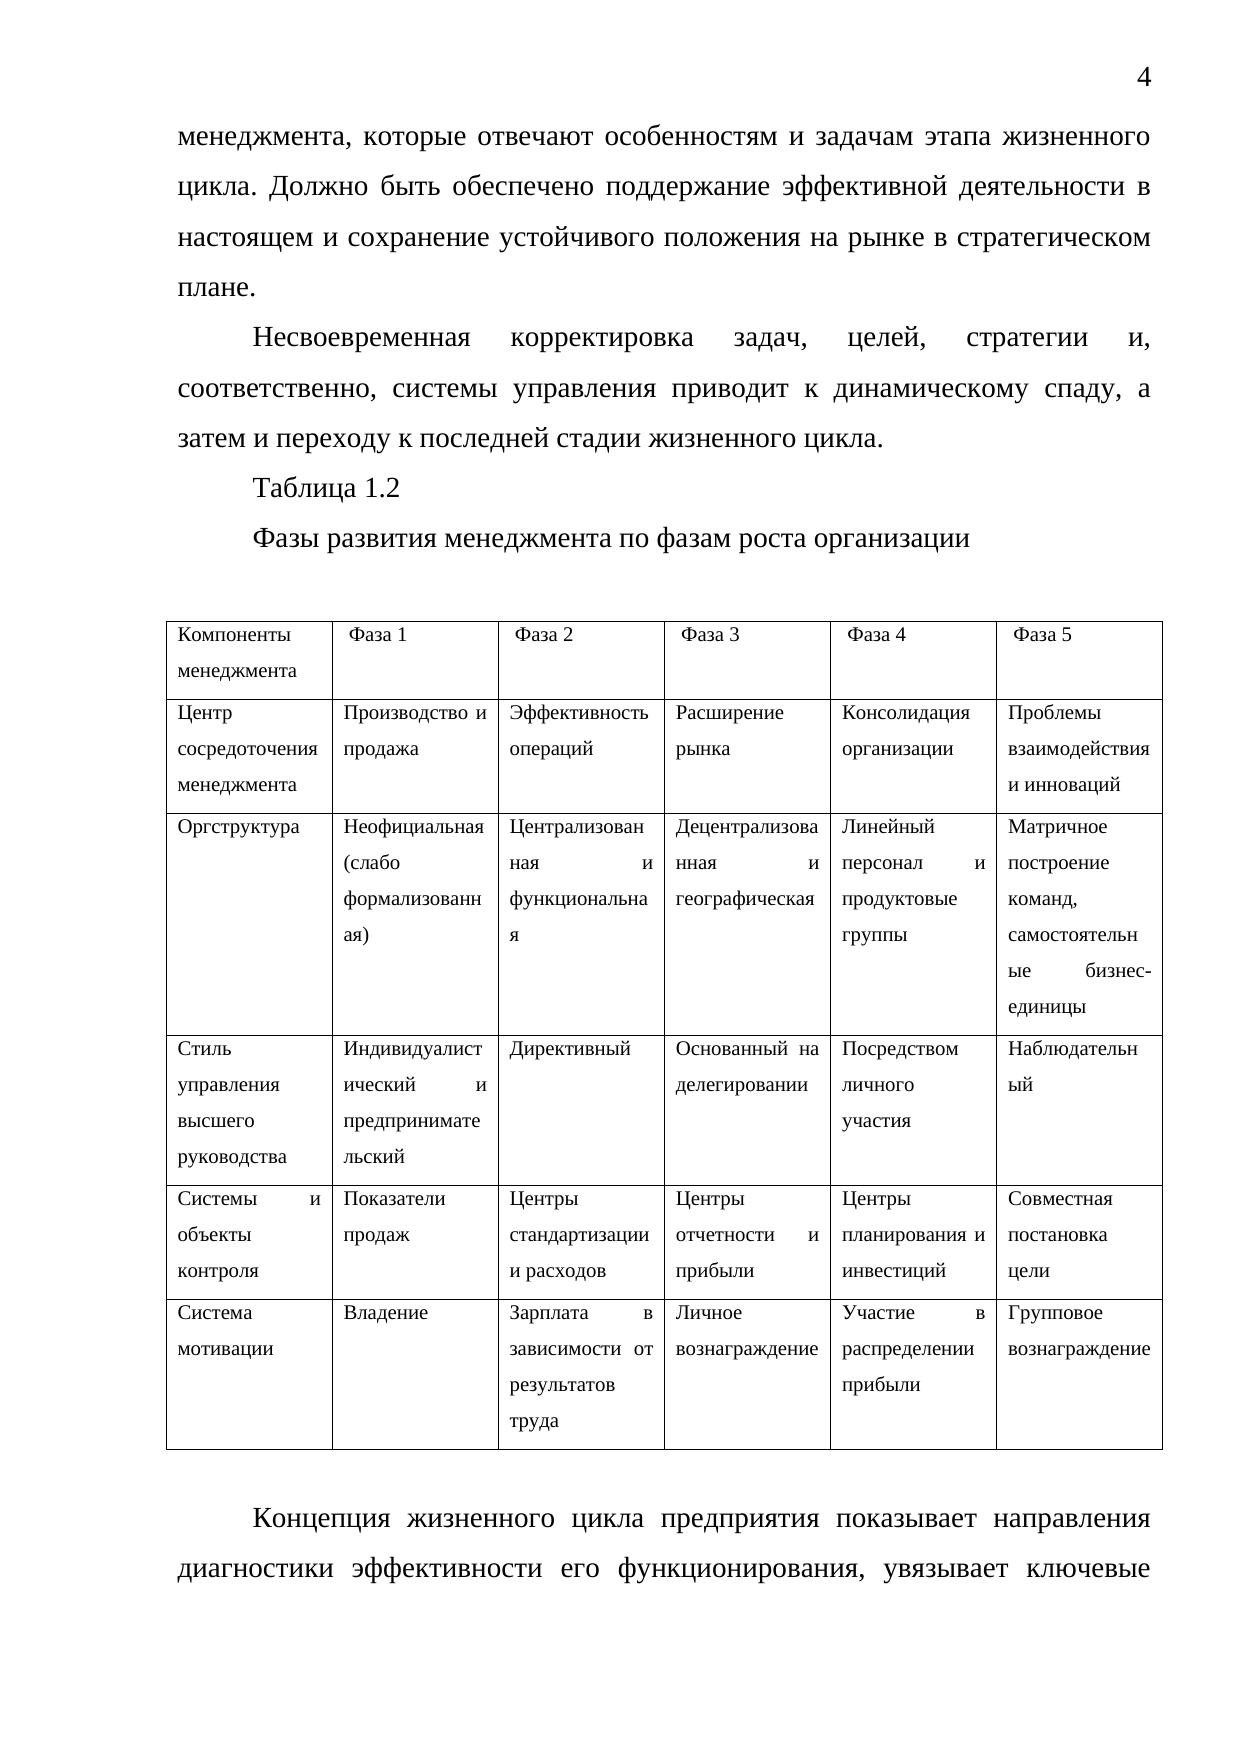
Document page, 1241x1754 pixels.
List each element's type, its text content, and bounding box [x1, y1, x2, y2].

table_cell Неофициальная (слабо формализованная) [333, 814, 498, 1035]
table_cell Центры планирования и инвестиций [831, 1186, 996, 1299]
table_cell Индивидуалистический и предпринимательский [333, 1036, 498, 1185]
table_cell Зарплата в зависимости от результатов труда [499, 1300, 664, 1448]
table_cell Центр сосредоточения менеджмента [167, 700, 332, 813]
table_cell Посредством личного участия [831, 1036, 996, 1185]
table_cell Консолидация организации [831, 700, 996, 813]
table_cell Производство и продажа [333, 700, 498, 813]
table_cell Матричное построение команд, самостоятельные бизнес-единицы [997, 814, 1162, 1035]
table_cell Директивный [499, 1036, 664, 1185]
text Фазы развития менеджмента по фазам роста организации [177, 521, 1152, 554]
table_cell Эффективность операций [499, 700, 664, 813]
table_header Фаза 5 [997, 622, 1162, 699]
table_cell Системы и объекты контроля [167, 1186, 332, 1299]
table_cell Централизованная и функциональная [499, 814, 664, 1035]
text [177, 1500, 1152, 1584]
table_cell Основанный на делегировании [665, 1036, 830, 1185]
table_cell Владение [333, 1300, 498, 1448]
table_cell Совместная постановка цели [997, 1186, 1162, 1299]
table_header Фаза 2 [499, 622, 664, 699]
text Несвоевременная корректировка задач, целей, стратегии и, соответственно, системы управления приводит к динамическому спаду, а затем и переходу к последней стадии жизненного цикла. [177, 319, 1152, 453]
table_cell Центры стандартизации и расходов [499, 1186, 664, 1299]
table_header Компоненты менеджмента [167, 622, 332, 699]
table_header Фаза 3 [665, 622, 830, 699]
table_cell Линейный персонал и продуктовые группы [831, 814, 996, 1035]
table_cell Стиль управления высшего руководства [167, 1036, 332, 1185]
table_cell Проблемы взаимодействия и инноваций [997, 700, 1162, 813]
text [177, 118, 1152, 303]
table_cell Участие в распределении прибыли [831, 1300, 996, 1448]
table_cell Наблюдательный [997, 1036, 1162, 1185]
text Таблица 1.2 [177, 470, 1152, 504]
table_cell Расширение рынка [665, 700, 830, 813]
table_cell Групповое вознаграждение [997, 1300, 1162, 1448]
table_header Фаза 4 [831, 622, 996, 699]
table_header Фаза 1 [333, 622, 498, 699]
table_cell Показатели продаж [333, 1186, 498, 1299]
table_cell Центры отчетности и прибыли [665, 1186, 830, 1299]
table_cell Децентрализованная и географическая [665, 814, 830, 1035]
table_cell Система мотивации [167, 1300, 332, 1448]
table_cell Личное вознаграждение [665, 1300, 830, 1448]
table_cell Оргструктура [167, 814, 332, 1035]
